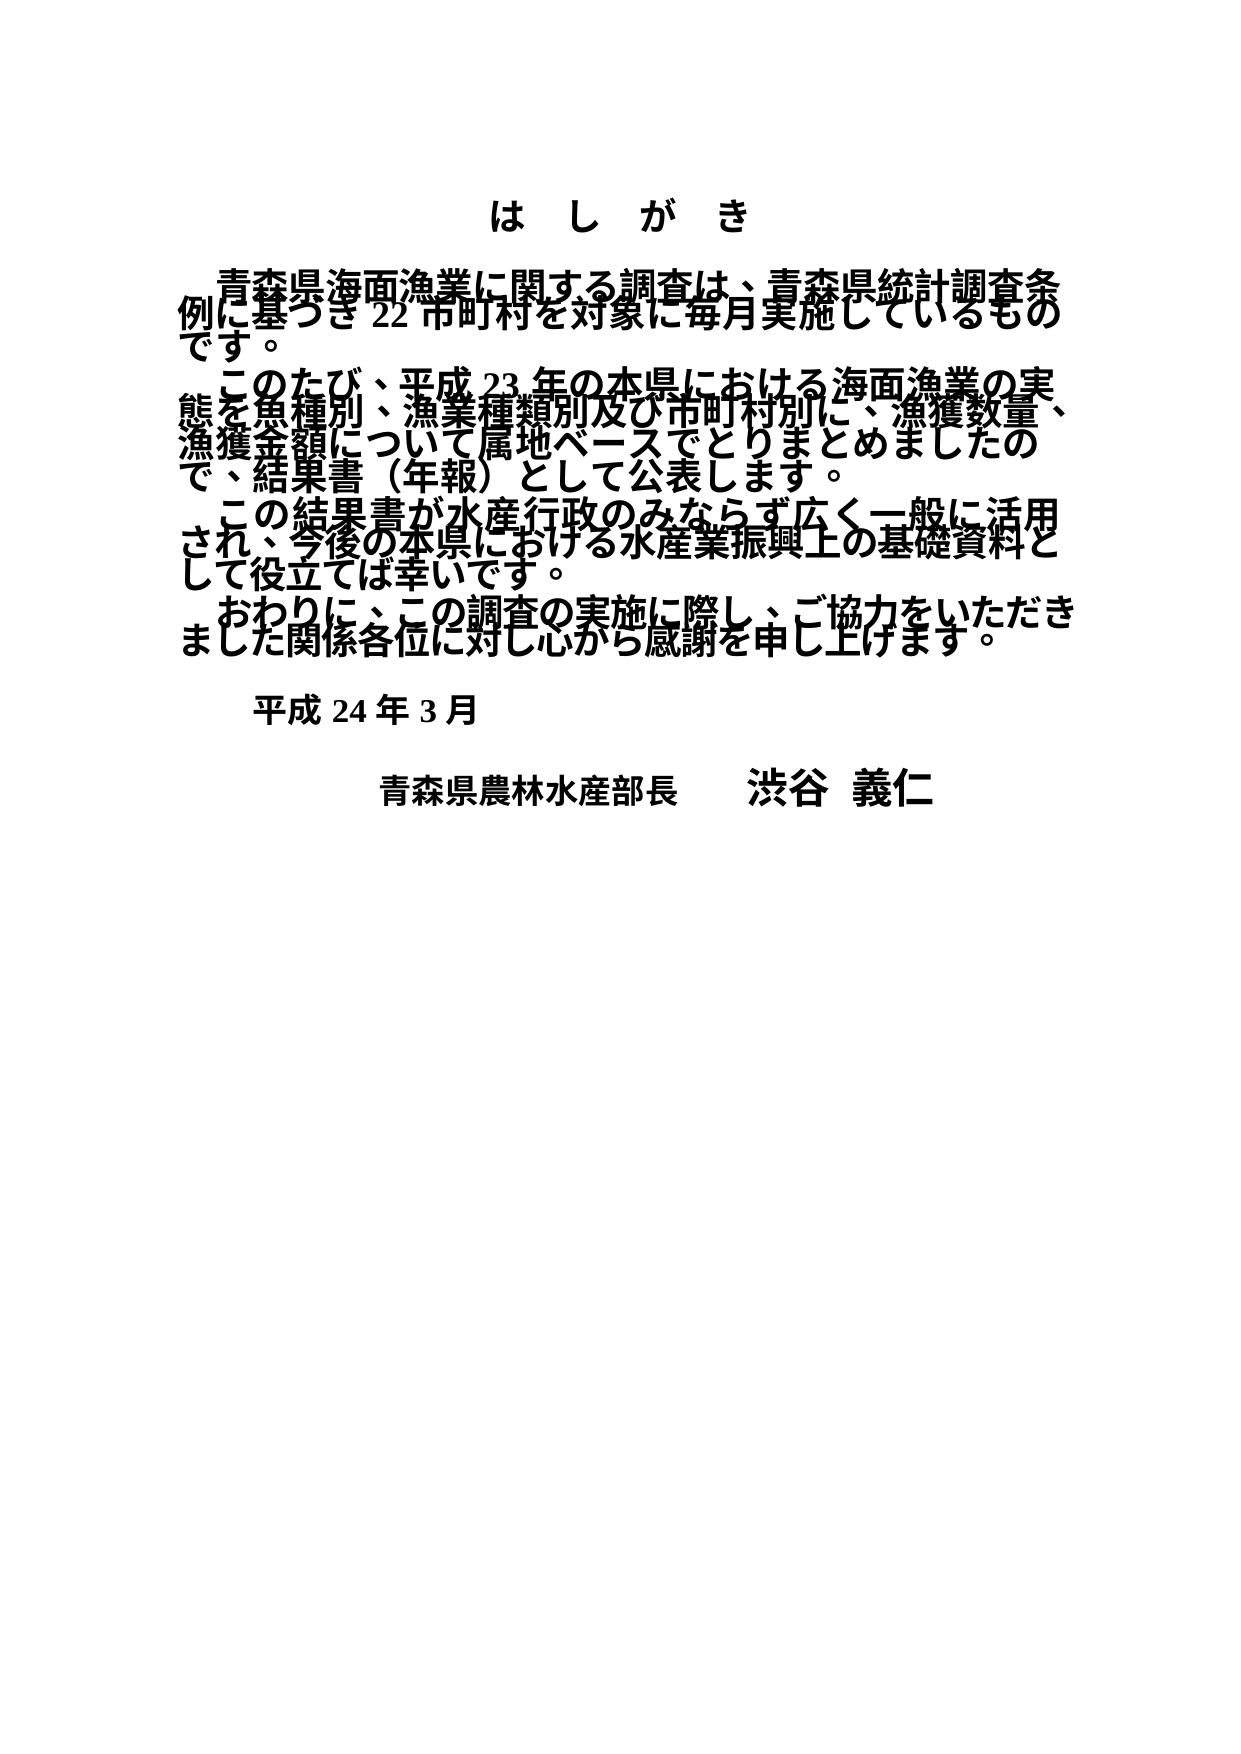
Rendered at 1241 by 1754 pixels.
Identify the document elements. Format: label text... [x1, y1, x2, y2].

text 青森県海面漁業に関する調査は、青森県統計調査条例に基づき 22 市町村を対象に毎月実施しているものです。 [177, 274, 1063, 371]
text おわりに、この調査の実施に際し、ご協力をいただきました関係各位に対し心から感謝を申し上げます。 [177, 601, 1082, 665]
text この結果書が水産行政のみならず広く一般に活用され、今後の本県における水産業振興上の基礎資料として役立てば幸いです。 [177, 503, 1063, 600]
subtitle 平成 24 年 3 月 [252, 687, 1096, 732]
text は し が き [167, 186, 1073, 242]
text 青森県農林水産部長 渋谷 義仁 [378, 759, 1096, 816]
text このたび、平成 23 年の本県における海面漁業の実態を魚種別、漁業種類別及び市町村別に、漁獲数量、漁獲金額について属地ベースでとりまとめましたの で、結果書（年報）として公表します。 [177, 372, 1082, 501]
